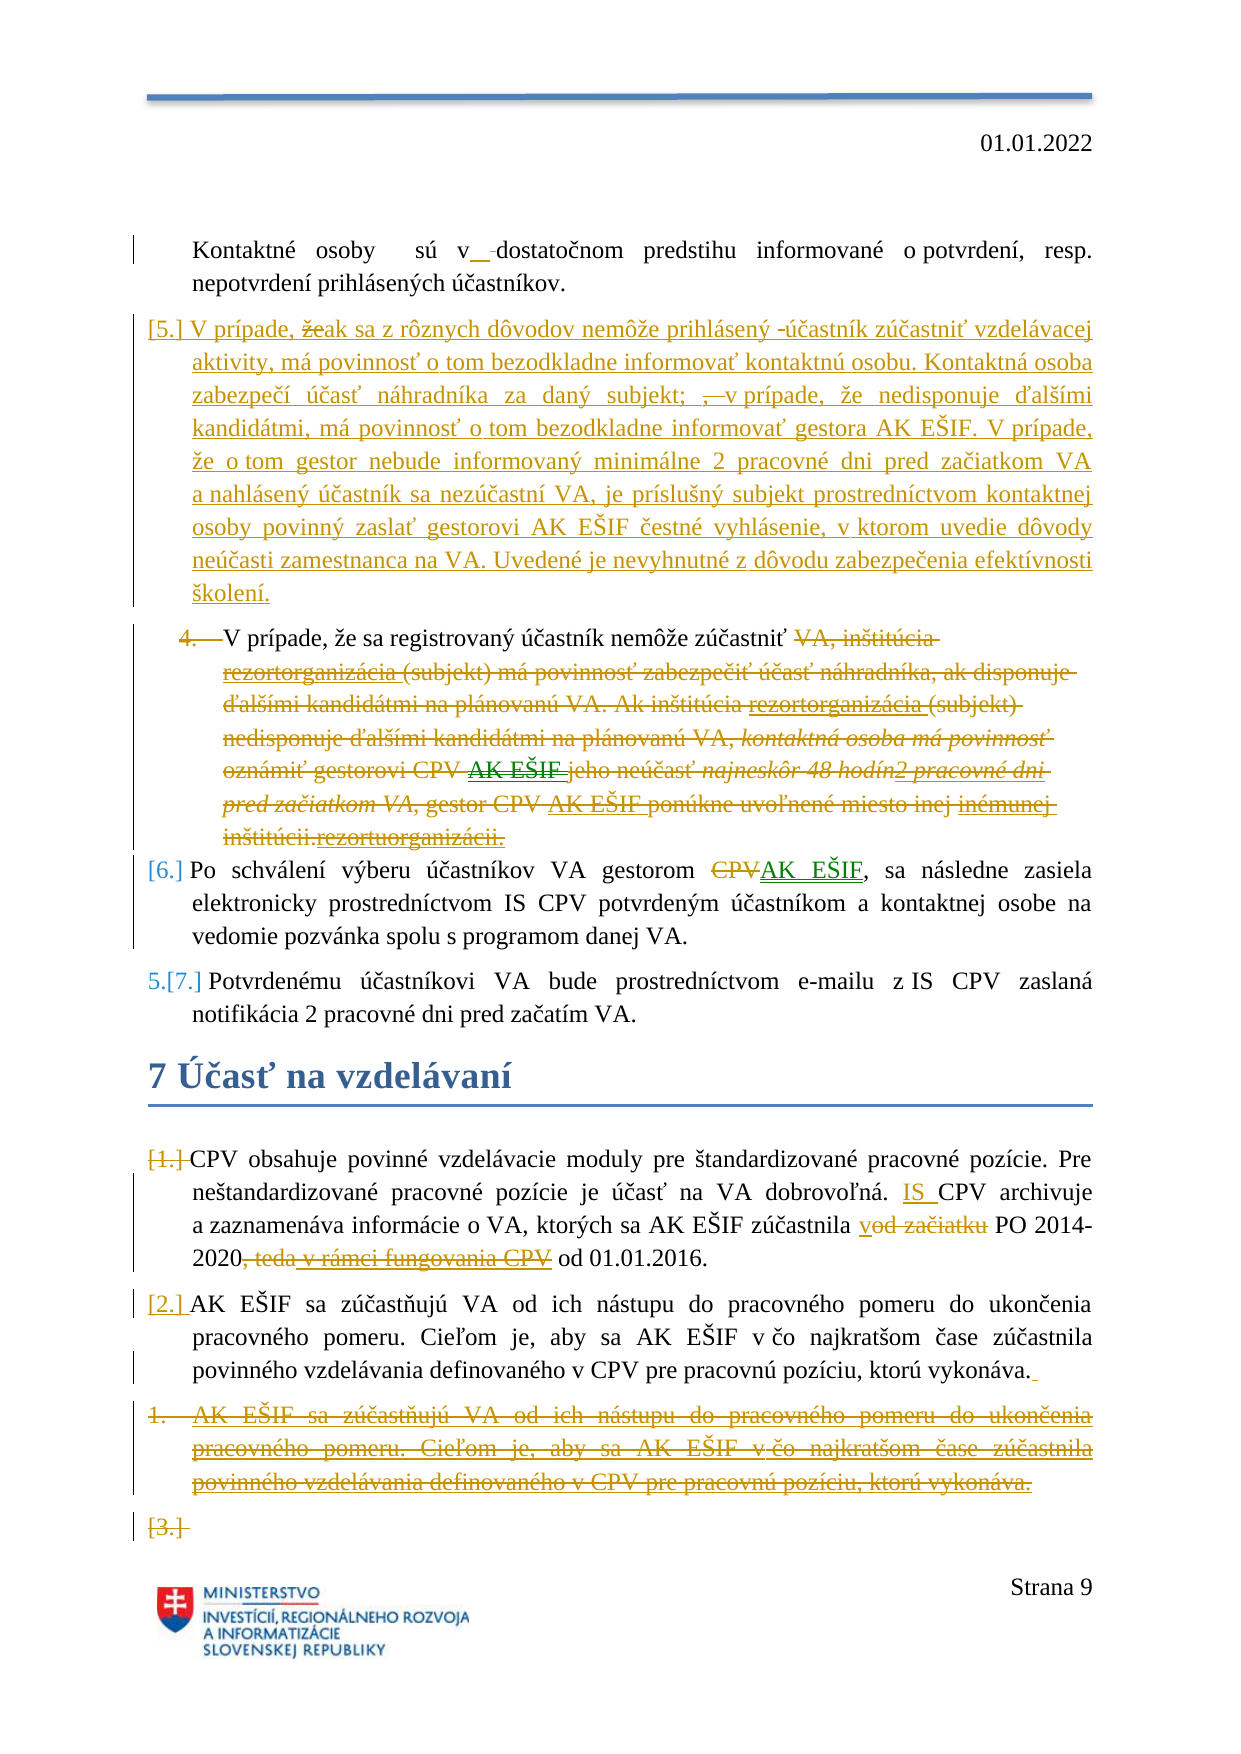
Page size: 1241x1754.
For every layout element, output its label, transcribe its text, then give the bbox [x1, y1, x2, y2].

text 7 Účasť na vzdelávaní [148, 1053, 1093, 1104]
list AK EŠIF sa zúčastňujú VA od ich nástupu do pracovného pomeru do ukončenia pracovného pomeru. Cieľom je, aby sa AK EŠIF v čo najkratšom čase zúčastnila povinného vzdelávania definovaného v CPV pre pracovnú pozíciu, ktorú vykonáva. [148, 1289, 1093, 1384]
picture [157, 1587, 469, 1659]
list CPV obsahuje povinné vzdelávacie moduly pre štandardizované pracovné pozície. Pre neštandardizované pracovné pozície je účasť na VA dobrovoľná. CPV archivuje a zaznamenáva informácie o VA, ktorých sa AK EŠIF zúčastnila PO 2014-2020 od 01.01.2016. [148, 1144, 1093, 1272]
list Potvrdenému účastníkovi VA bude prostredníctvom e-mailu z IS CPV zaslaná notifikácia 2 pracovné dni pred začatím VA. [148, 966, 1093, 1028]
list Po schválení výberu účastníkov VA gestorom , sa následne zasiela elektronicky prostredníctvom IS CPV potvrdeným účastníkom a kontaktnej osobe na vedomie pozvánka spolu s programom danej VA. [148, 855, 1093, 949]
